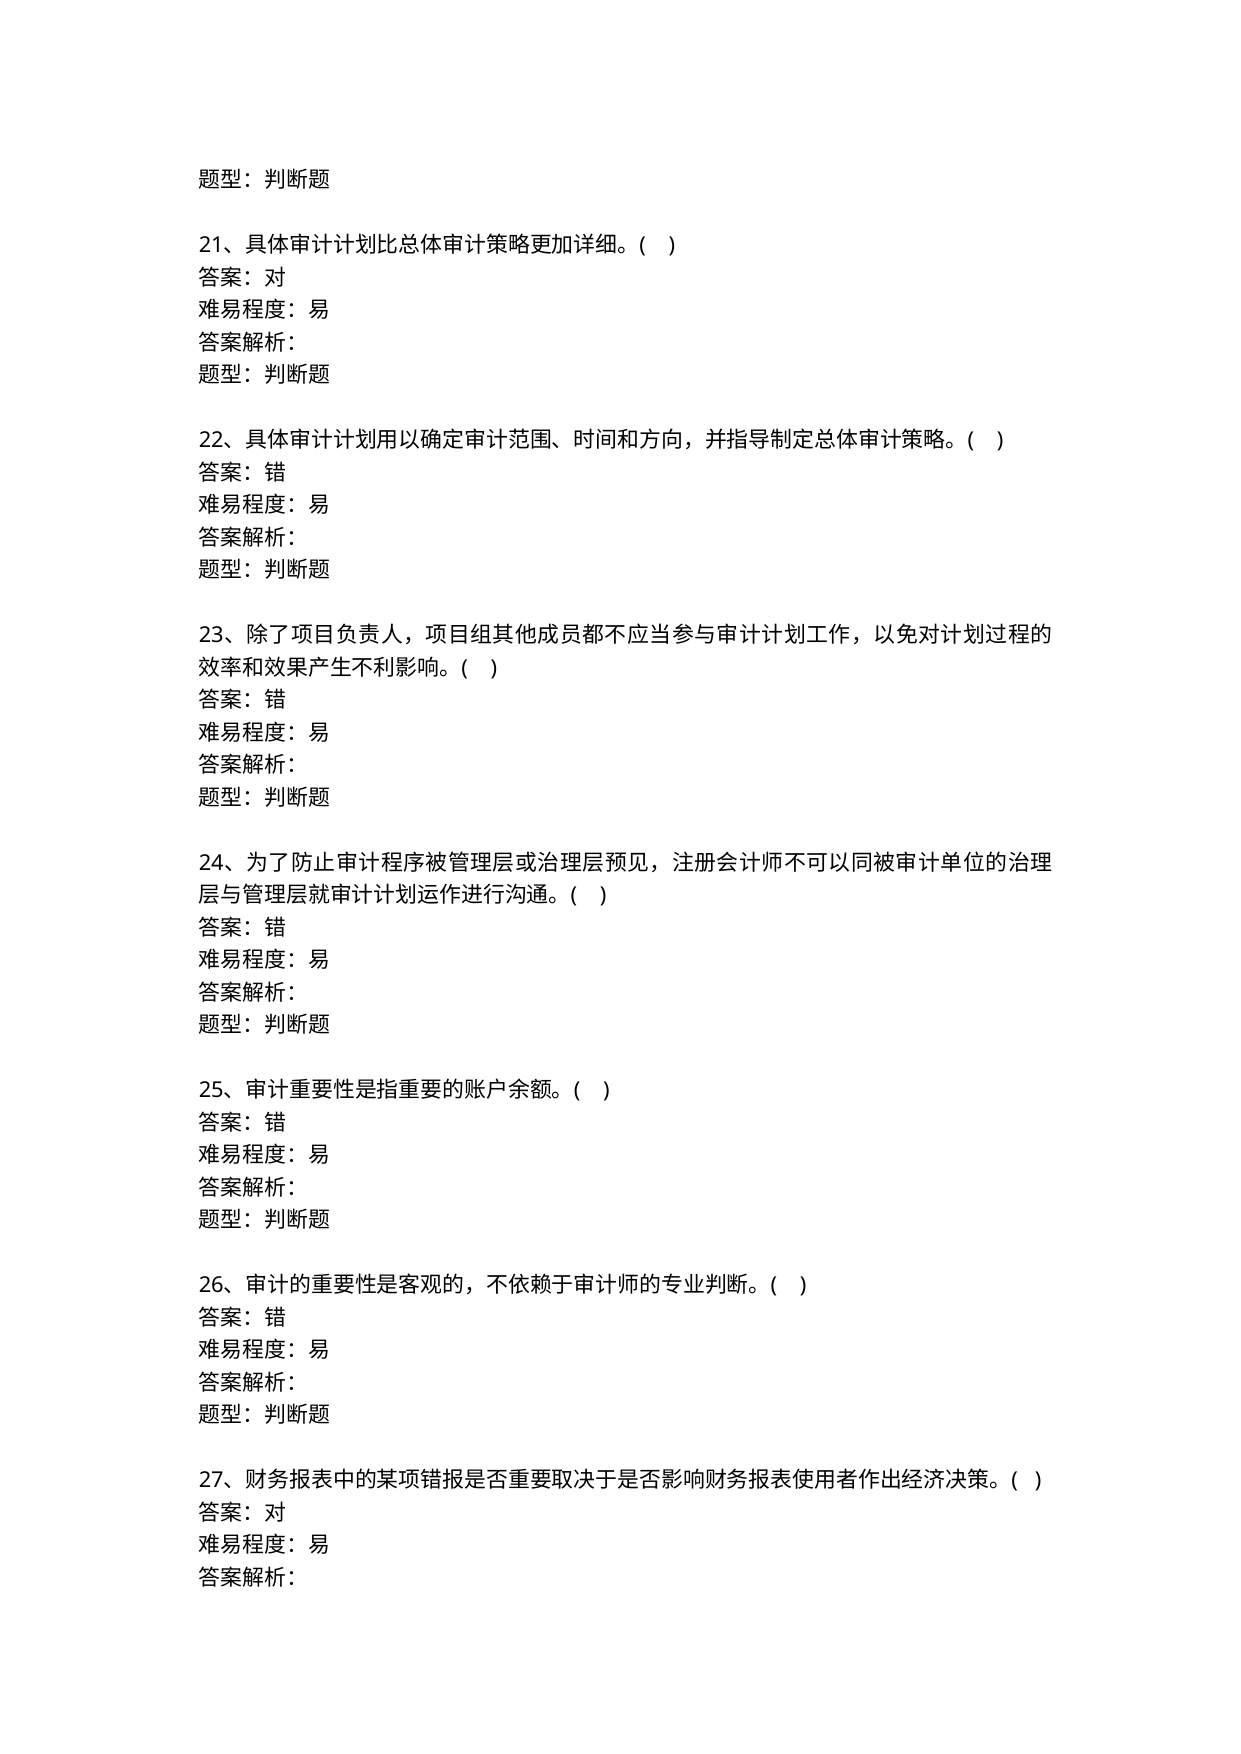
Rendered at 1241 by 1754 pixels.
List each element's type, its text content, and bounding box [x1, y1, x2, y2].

list 题型：判断题 [198, 162, 1053, 194]
list 难易程度：易 [198, 1527, 1053, 1559]
list 题型：判断题 [198, 357, 1053, 389]
list 题型：判断题 [198, 1202, 1053, 1234]
text 答案解析： [198, 974, 1053, 1007]
list 21、具体审计计划比总体审计策略更加详细。( ) [198, 227, 1053, 259]
text 答案解析： [198, 324, 1053, 357]
list 难易程度：易 [198, 942, 1053, 974]
list 答案：错 [198, 909, 1053, 942]
list 24、为了防止审计程序被管理层或治理层预见，注册会计师不可以同被审计单位的治理层与管理层就审计计划运作进行沟通。( ) [198, 844, 1053, 909]
list 25、审计重要性是指重要的账户余额。( ) [198, 1072, 1053, 1104]
list 答案：错 [198, 454, 1053, 487]
list 答案：错 [198, 682, 1053, 714]
text 答案解析： [198, 1169, 1053, 1202]
text 答案解析： [198, 1559, 1053, 1592]
list 22、具体审计计划用以确定审计范围、时间和方向，并指导制定总体审计策略。( ) [198, 422, 1053, 454]
list 26、审计的重要性是客观的，不依赖于审计师的专业判断。( ) [198, 1267, 1053, 1299]
list 题型：判断题 [198, 552, 1053, 584]
list 题型：判断题 [198, 1397, 1053, 1429]
list 题型：判断题 [198, 779, 1053, 812]
list 答案：错 [198, 1299, 1053, 1332]
list 题型：判断题 [198, 1007, 1053, 1039]
list 23、除了项目负责人，项目组其他成员都不应当参与审计计划工作，以免对计划过程的效率和效果产生不利影响。( ) [198, 617, 1053, 682]
list 答案：错 [198, 1104, 1053, 1137]
list 难易程度：易 [198, 714, 1053, 747]
text 答案解析： [198, 747, 1053, 779]
list 27、财务报表中的某项错报是否重要取决于是否影响财务报表使用者作出经济决策。( ) [198, 1462, 1053, 1494]
list 答案：对 [198, 1494, 1053, 1527]
text 答案解析： [198, 519, 1053, 552]
list 答案：对 [198, 259, 1053, 292]
list 难易程度：易 [198, 1137, 1053, 1169]
text 答案解析： [198, 1364, 1053, 1397]
text 难易程度：易 [198, 292, 1053, 324]
list 难易程度：易 [198, 487, 1053, 519]
list 难易程度：易 [198, 1332, 1053, 1364]
